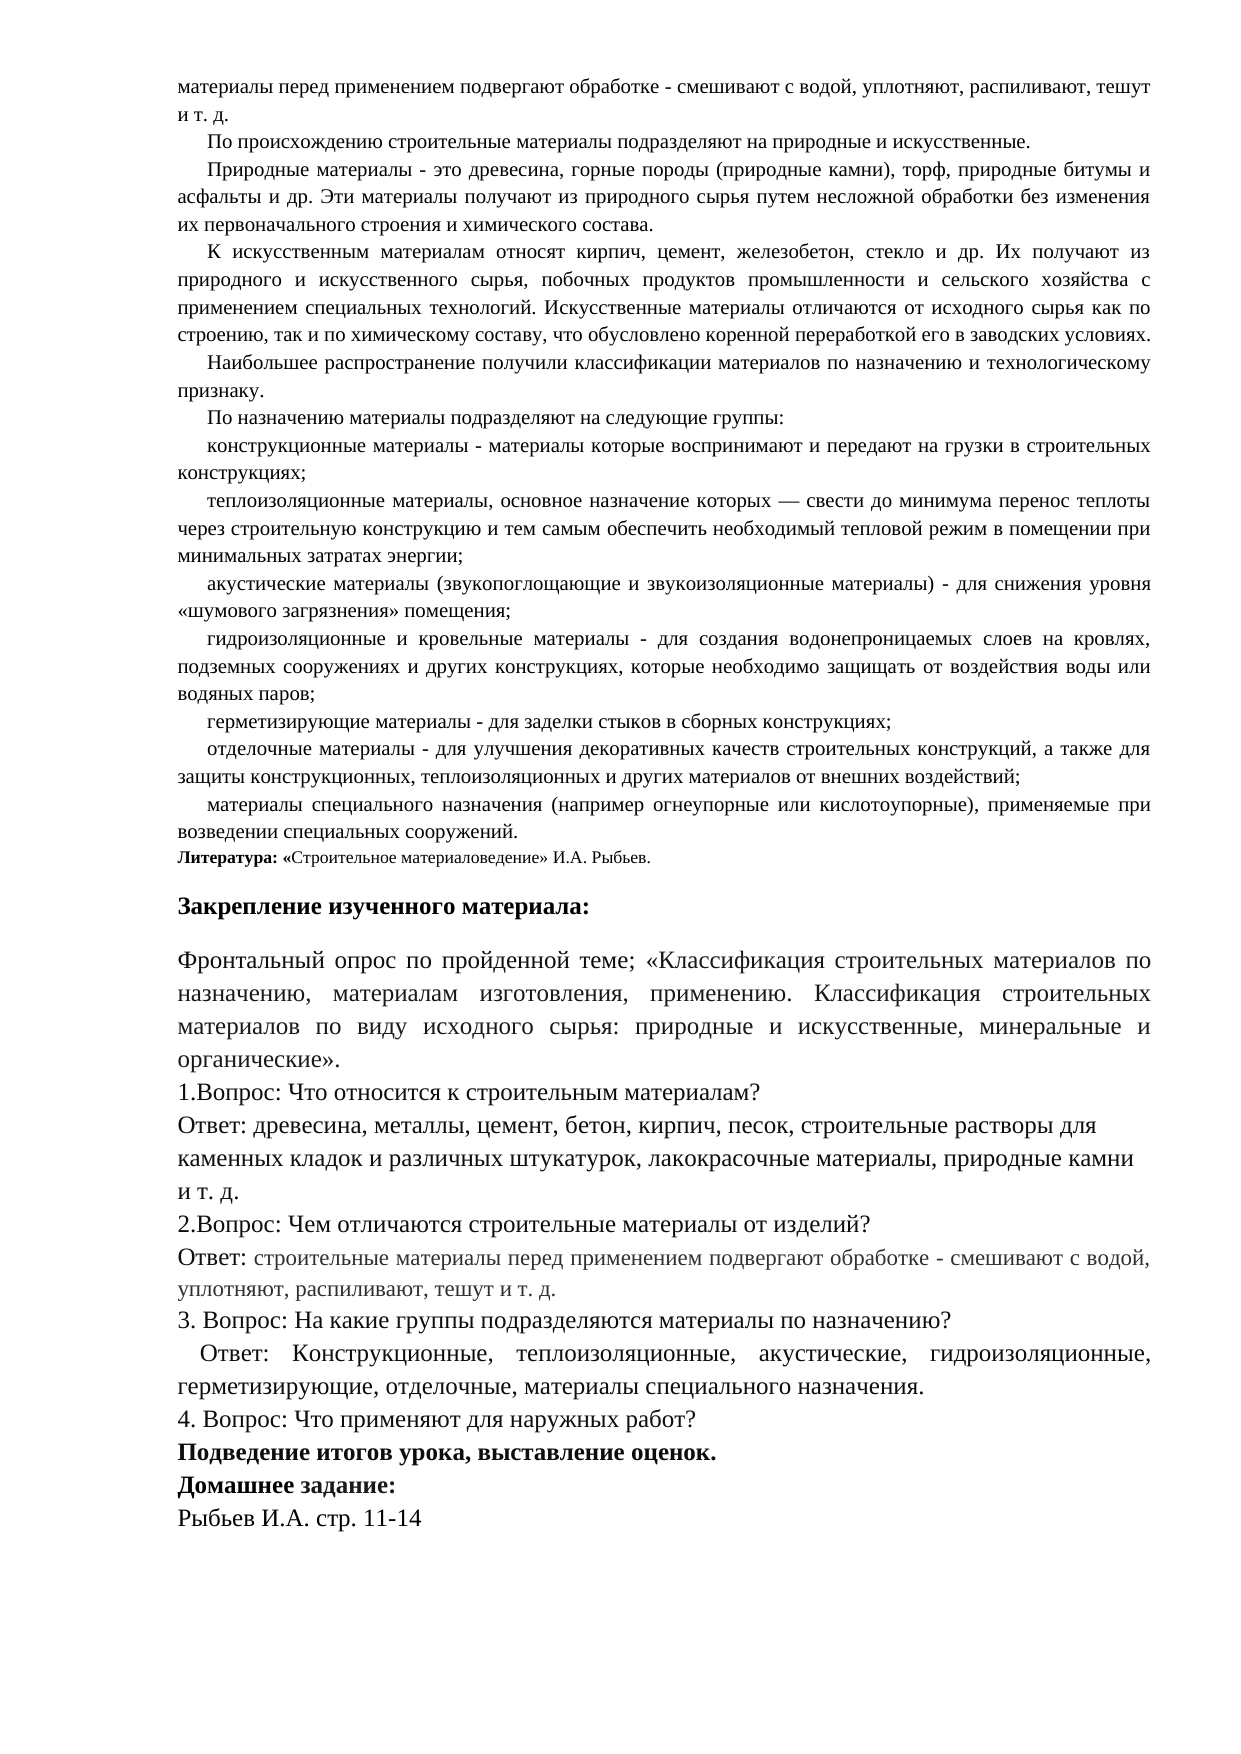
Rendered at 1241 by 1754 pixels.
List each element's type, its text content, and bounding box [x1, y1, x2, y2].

text гидроизоляционные и кровельные материалы - для создания водонепроницаемых слоев на кровлях, подземных сооружениях и других конструкциях, которые необходимо защищать от воздействия воды или водяных паров; [177, 626, 1152, 705]
text По назначению материалы подразделяют на следующие группы: [177, 405, 1152, 429]
text Рыбьев И.А. стр. 11-14 [177, 1503, 1152, 1532]
text акустические материалы (звукопоглощающие и звукоизоляционные материалы) - для снижения уровня «шумового загрязнения» помещения; [177, 571, 1152, 622]
text Подведение итогов урока, выставление оценок. [177, 1437, 1152, 1466]
text конструкционные материалы - материалы которые воспринимают и передают на грузки в строительных конструкциях; [177, 433, 1152, 484]
text По происхождению строительные материалы подразделяют на природные и искусственные. [177, 129, 1152, 153]
text Домашнее задание: [177, 1470, 1152, 1499]
text 4. Вопрос: Что применяют для наружных работ? [177, 1404, 1152, 1433]
text Фронтальный опрос по пройденной теме; «Классификация строительных материалов по назначению, материалам изготовления, применению. Классификация строительных материалов по виду исходного сырья: природные и искусственные, минеральные и органические». [177, 945, 1152, 1073]
text отделочные материалы - для улучшения декоративных качеств строительных конструкций, а также для защиты конструкционных, теплоизоляционных и других материалов от внешних воздействий; [177, 736, 1152, 788]
text 3. Вопрос: На какие группы подразделяются материалы по назначению? [177, 1305, 1152, 1333]
text материалы специального назначения (например огнеупорные или кислотоупорные), применяемые при возведении специальных сооружений. [177, 792, 1152, 843]
text герметизирующие материалы - для заделки стыков в сборных конструкциях; [177, 709, 1152, 733]
text 1.Вопрос: Что относится к строительным материалам? [177, 1077, 1152, 1106]
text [177, 74, 1152, 126]
text К искусственным материалам относят кирпич, цемент, железобетон, стекло и др. Их получают из природного и искусственного сырья, побочных продуктов промышленности и сельского хозяйства с применением специальных технологий. Искусственные материалы отличаются от исходного сырья как по строению, так и по химическому составу, что обусловлено коренной переработкой его в заводских условиях. [177, 239, 1152, 346]
text Ответ: древесина, металлы, цемент, бетон, кирпич, песок, строительные растворы для каменных кладок и различных штукатурок, лакокрасочные материалы, природные камни и т. д. [177, 1110, 1152, 1205]
text Природные материалы - это древесина, горные породы (природные камни), торф, природные битумы и асфальты и др. Эти материалы получают из природного сырья путем несложной обработки без изменения их первоначального строения и химического состава. [177, 157, 1152, 236]
text Закрепление изученного материала: [177, 891, 1152, 920]
text теплоизоляционные материалы, основное назначение которых — свести до минимума перенос теплоты через строительную конструкцию и тем самым обеспечить необходимый тепловой режим в помещении при минимальных затратах энергии; [177, 488, 1152, 567]
text Литература: «Строительное материаловедение» И.А. Рыбьев. [177, 847, 1152, 867]
text Ответ: строительные материалы перед применением подвергают обработке - смешивают с водой, уплотняют, распиливают, тешут и т. д. [177, 1242, 1152, 1301]
text Ответ: Конструкционные, теплоизоляционные, акустические, гидроизоляционные, герметизирующие, отделочные, материалы специального назначения. [177, 1338, 1152, 1399]
text 2.Вопрос: Чем отличаются строительные материалы от изделий? [177, 1209, 1152, 1238]
text Наибольшее распространение получили классификации материалов по назначению и технологическому признаку. [177, 350, 1152, 402]
